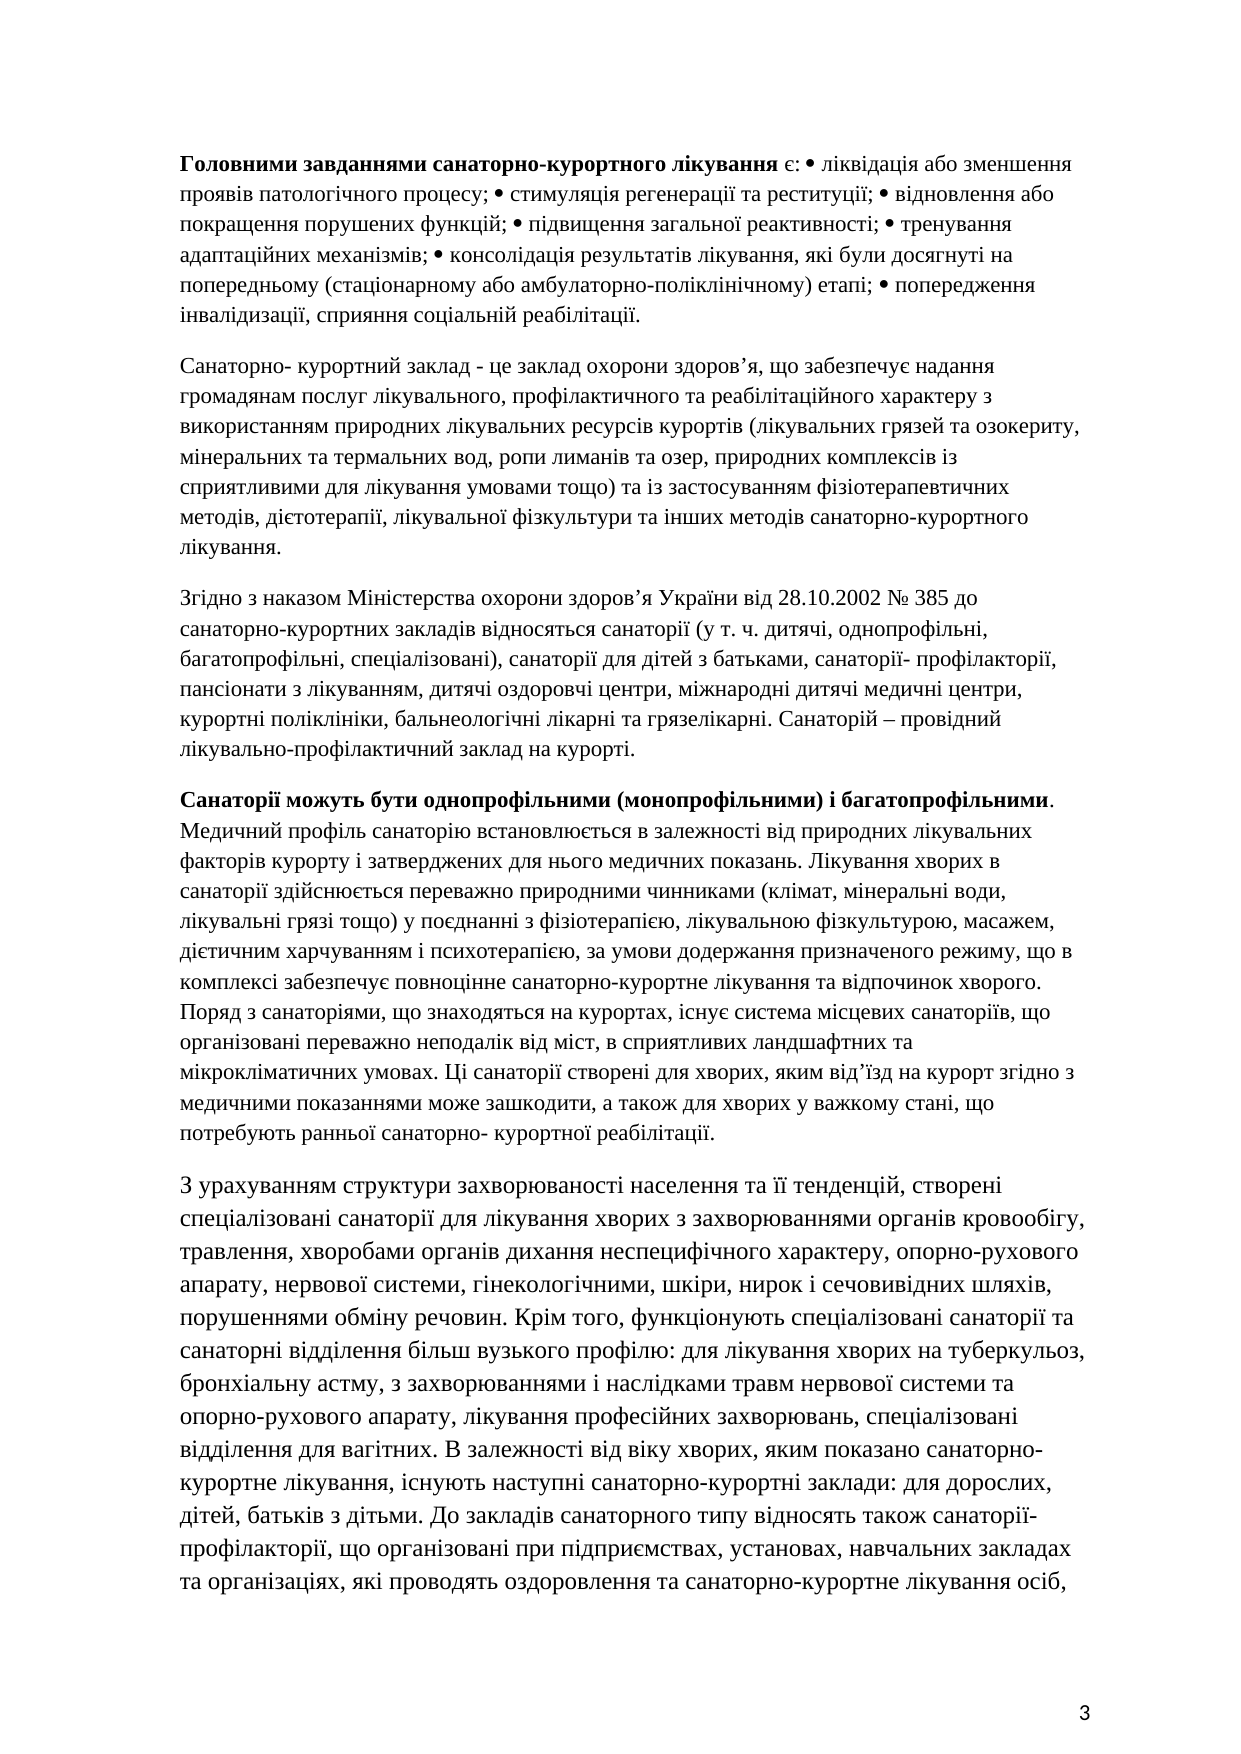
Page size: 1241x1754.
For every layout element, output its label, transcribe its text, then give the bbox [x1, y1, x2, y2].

text Санаторії можуть бути однопрофільними (монопрофільними) і багатопрофільними. Медичний профіль санаторію встановлюється в залежності від природних лікувальних факторів курорту і затверджених для нього медичних показань. Лікування хворих в санаторії здійснюється переважно природними чинниками (клімат, мінеральні води, лікувальні грязі тощо) у поєднанні з фізіотерапією, лікувальною фізкультурою, масажем, дієтичним харчуванням і психотерапією, за умови додержання призначеного режиму, що в комплексі забезпечує повноцінне санаторно-курортне лікування та відпочинок хворого. Поряд з санаторіями, що знаходяться на курортах, існує система місцевих санаторіїв, що організовані переважно неподалік від міст, в сприятливих ландшафтних та мікрокліматичних умовах. Ці санаторії створені для хворих, яким від’їзд на курорт згідно з медичними показаннями може зашкодити, а також для хворих у важкому стані, що потребують ранньої санаторно- курортної реабілітації. [179, 786, 1090, 1145]
text Головними завданнями санаторно-курортного лікування є: ліквідація або зменшення проявів патологічного процесу; стимуляція регенерації та реституції; відновлення або покращення порушених функцій; підвищення загальної реактивності; тренування адаптаційних механізмів; консолідація результатів лікування, які були досягнуті на попередньому (стаціонарному або амбулаторно-поліклінічному) етапі; попередження інвалідизації, сприяння соціальній реабілітації. [179, 150, 1090, 327]
text Згідно з наказом Міністерства охорони здоров’я України від 28.10.2002 № 385 до санаторно-курортних закладів відносяться санаторії (у т. ч. дитячі, однопрофільні, багатопрофільні, спеціалізовані), санаторії для дітей з батьками, санаторії- профілакторії, пансіонати з лікуванням, дитячі оздоровчі центри, міжнародні дитячі медичні центри, курортні поліклініки, бальнеологічні лікарні та грязелікарні. Санаторій – провідний лікувально-профілактичний заклад на курорті. [179, 584, 1090, 762]
text Санаторно- курортний заклад - це заклад охорони здоров’я, що забезпечує надання громадянам послуг лікувального, профілактичного та реабілітаційного характеру з використанням природних лікувальних ресурсів курортів (лікувальних грязей та озокериту, мінеральних та термальних вод, ропи лиманів та озер, природних комплексів із сприятливими для лікування умовами тощо) та із застосуванням фізіотерапевтичних методів, дієтотерапії, лікувальної фізкультури та інших методів санаторно-курортного лікування. [179, 352, 1090, 560]
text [179, 1170, 1090, 1595]
